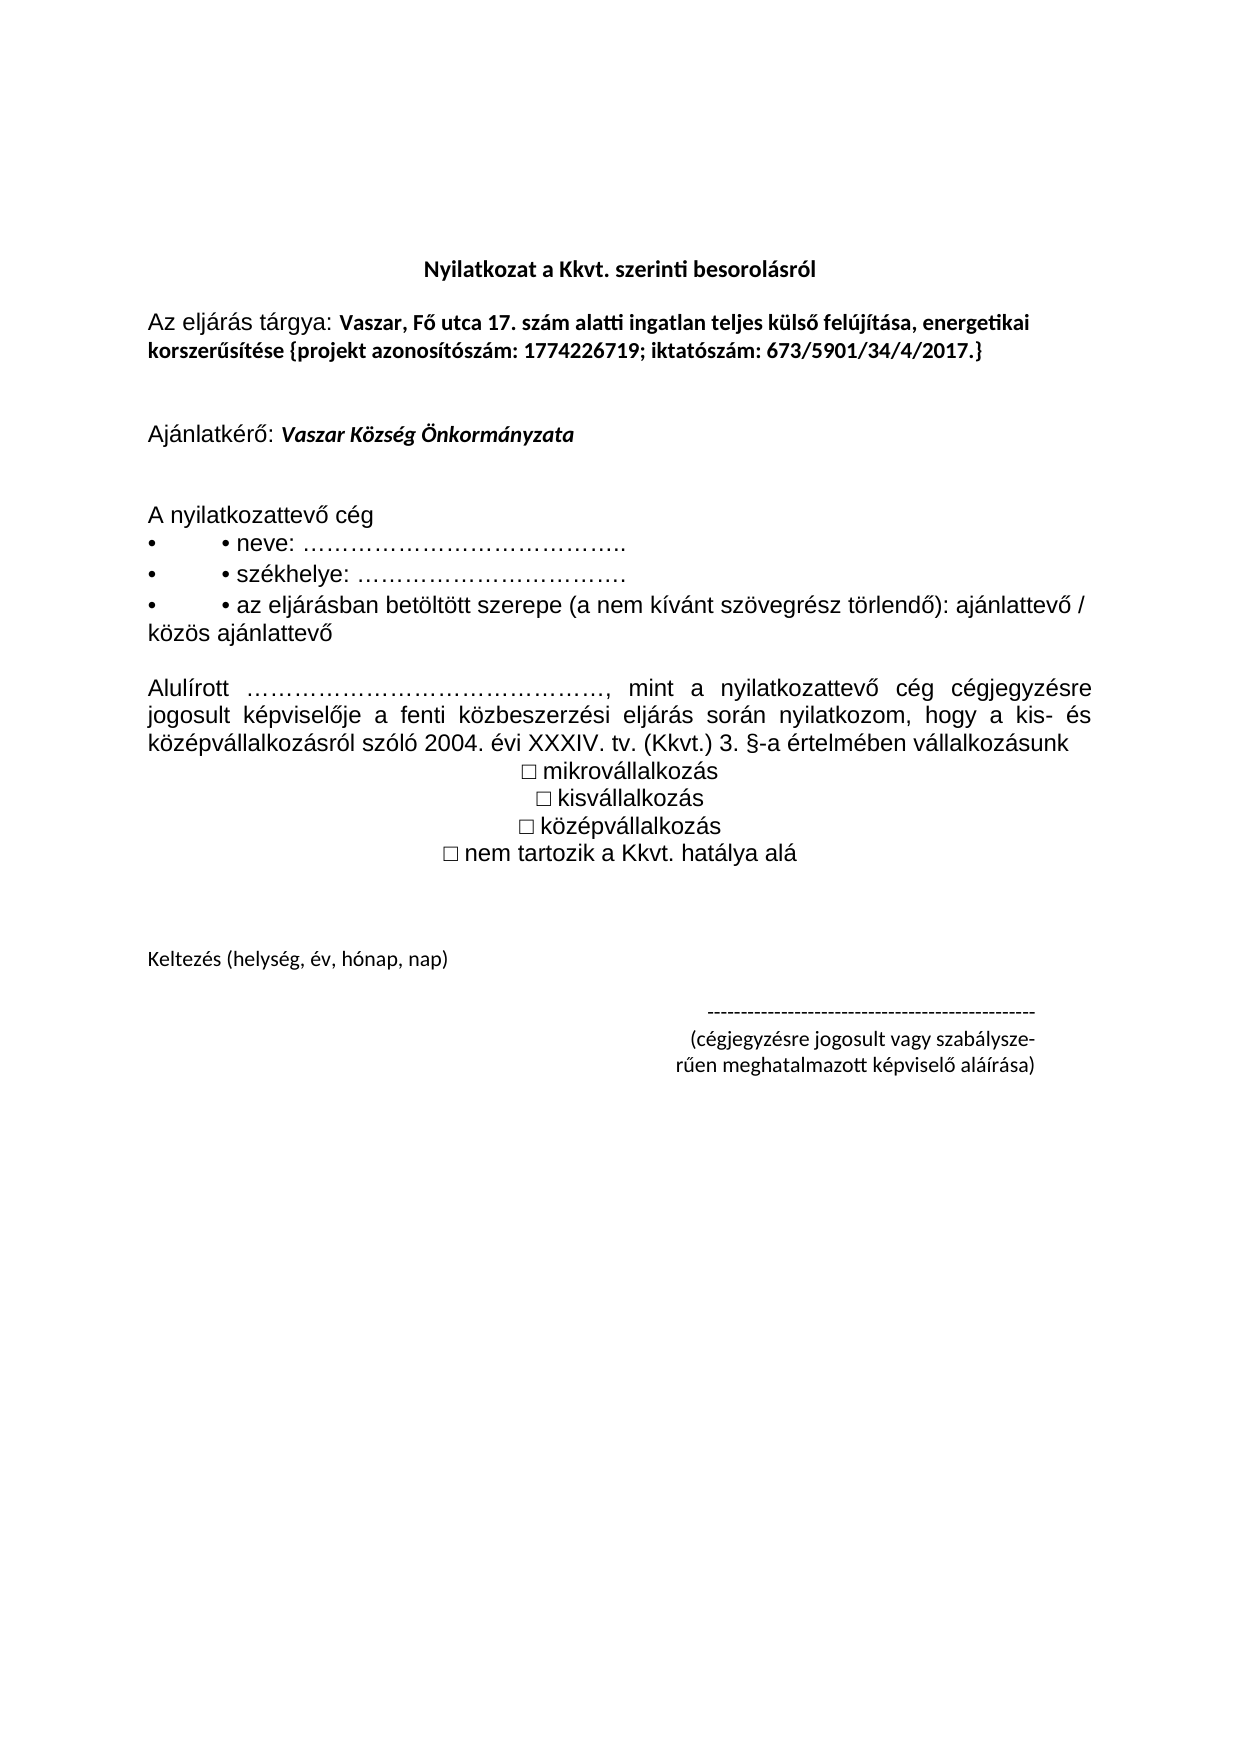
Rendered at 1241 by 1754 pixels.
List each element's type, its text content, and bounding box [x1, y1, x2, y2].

list • székhelye: ……………………………. [148, 560, 1093, 587]
text □ nem tartozik a Kkvt. hatálya alá [148, 839, 1093, 867]
text □ mikrovállalkozás [148, 757, 1093, 784]
text □ kisvállalkozás [148, 784, 1093, 812]
text □ középvállalkozás [148, 812, 1093, 839]
table_header Keltezés (helység, év, hónap, nap) [136, 945, 1047, 972]
text Nyilatkozat a Kkvt. szerinti besorolásról [148, 254, 1093, 283]
text Alulírott ………………………………………, mint a nyilatkozattevő cég cégjegyzésre jogosult képviselője a fenti közbeszerzési eljárás során nyilatkozom, hogy a kis- és középvállalkozásról szóló 2004. évi XXXIV. tv. (Kkvt.) 3. §-a értelmében vállalkozásunk [148, 674, 1093, 757]
text Az eljárás tárgya: Vaszar, Fő utca 17. szám alatti ingatlan teljes külső felújítása, energetikai korszerűsítése {projekt azonosítószám: 1774226719; iktatószám: 673/5901/34/4/2017.} [148, 308, 1093, 364]
text A nyilatkozattevő cég [148, 501, 1093, 529]
list • az eljárásban betöltött szerepe (a nem kívánt szövegrész törlendő): ajánlattevő / közös ajánlattevő [148, 591, 1093, 646]
text Ajánlatkérő: Vaszar Község Önkormányzata [148, 420, 1093, 448]
table_cell ------------------------------------------------- (cégjegyzésre jogosult vagy szabálysze- rűen meghatalmazott képviselő aláírása) [136, 972, 1047, 1078]
list • neve: ………………………………….. [148, 529, 1093, 556]
